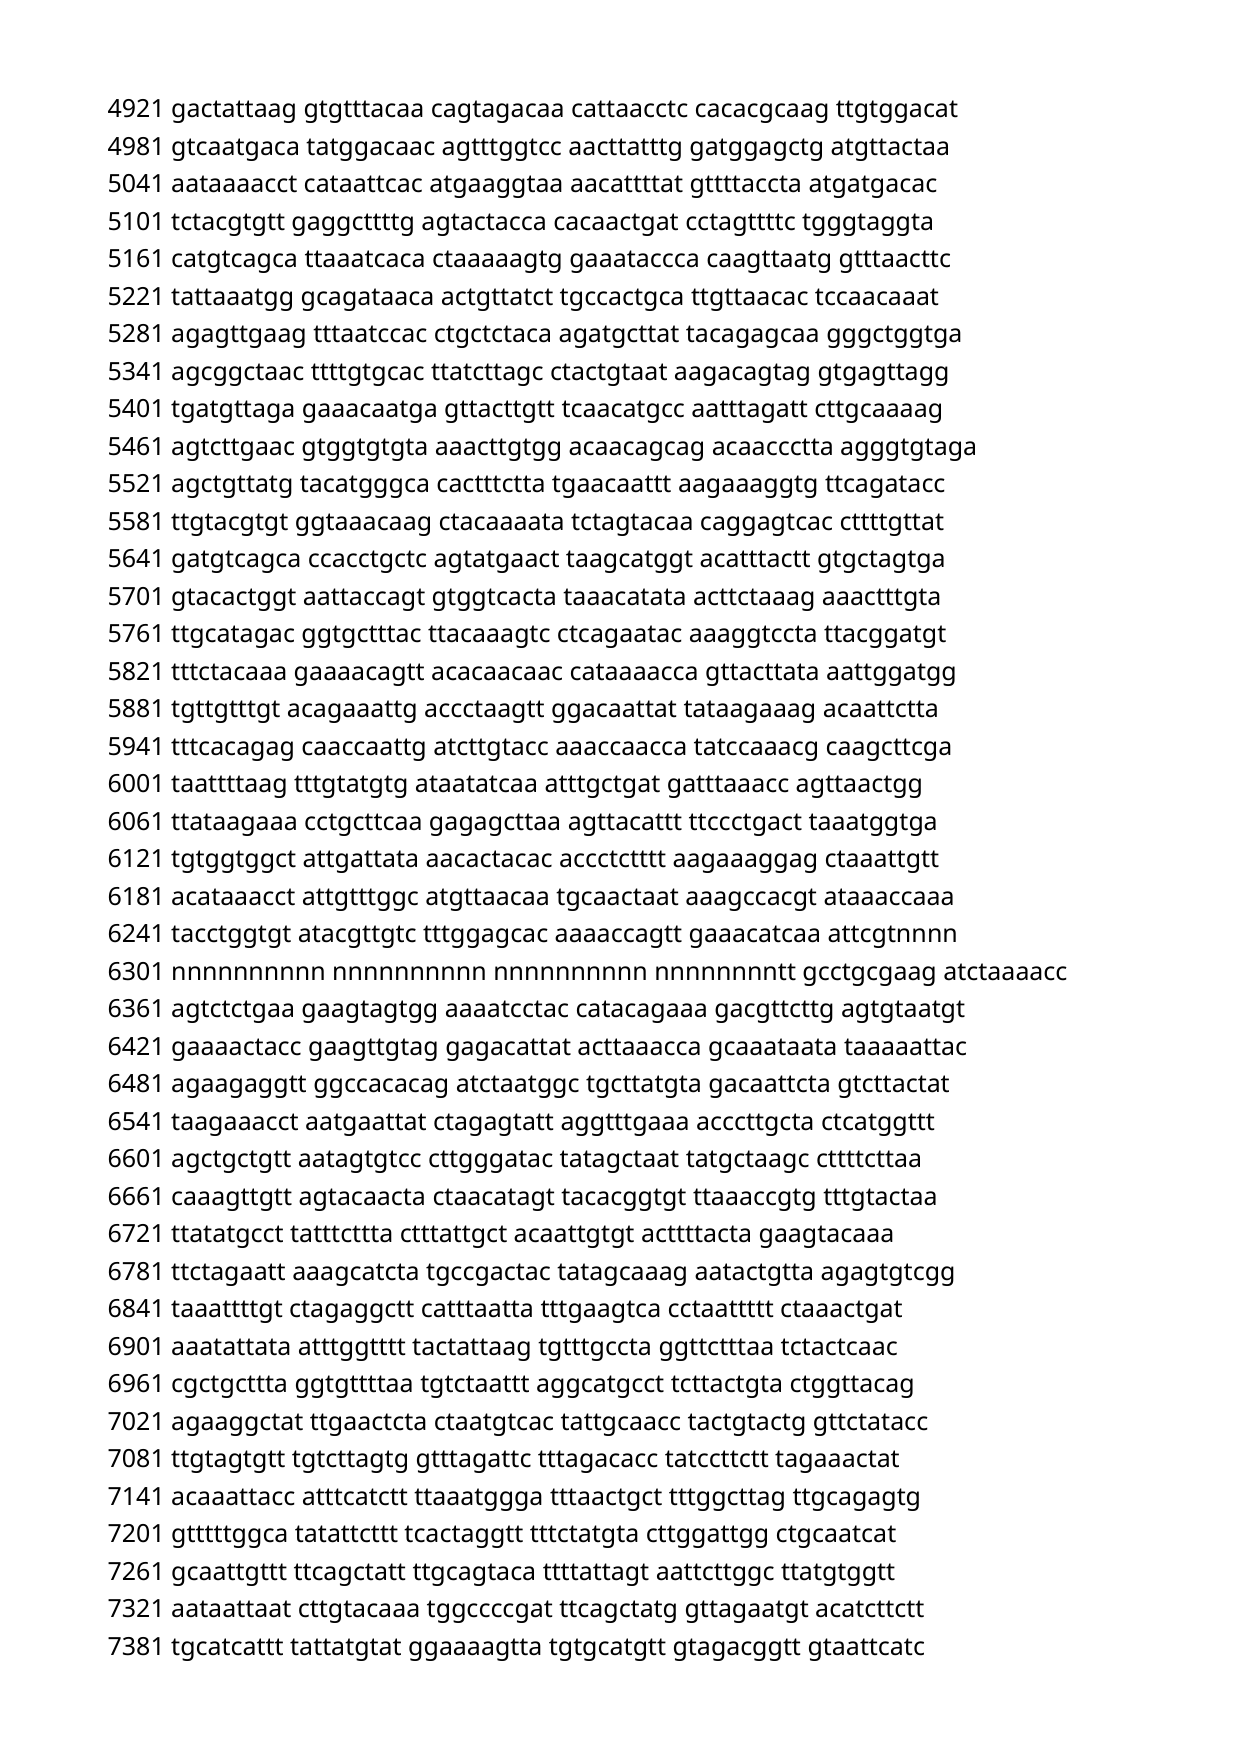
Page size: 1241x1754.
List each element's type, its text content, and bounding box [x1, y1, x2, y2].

text 6121 tgtggtggct attgattata aacactacac accctctttt aagaaaggag ctaaattgtt [75, 839, 1165, 877]
text 5041 aataaaacct cataattcac atgaaggtaa aacattttat gttttaccta atgatgacac [75, 164, 1165, 202]
text 6721 ttatatgcct tatttcttta ctttattgct acaattgtgt acttttacta gaagtacaaa [75, 1214, 1165, 1252]
text 5461 agtcttgaac gtggtgtgta aaacttgtgg acaacagcag acaaccctta agggtgtaga [75, 427, 1165, 464]
text 5221 tattaaatgg gcagataaca actgttatct tgccactgca ttgttaacac tccaacaaat [75, 277, 1165, 314]
text 5641 gatgtcagca ccacctgctc agtatgaact taagcatggt acatttactt gtgctagtga [75, 539, 1165, 577]
text 7381 tgcatcattt tattatgtat ggaaaagtta tgtgcatgtt gtagacggtt gtaattcatc [75, 1627, 1165, 1664]
text 6301 nnnnnnnnnn nnnnnnnnnn nnnnnnnnnn nnnnnnnntt gcctgcgaag atctaaaacc [75, 952, 1165, 989]
text 7141 acaaattacc atttcatctt ttaaatggga tttaactgct tttggcttag ttgcagagtg [75, 1477, 1165, 1514]
text 7201 gtttttggca tatattcttt tcactaggtt tttctatgta cttggattgg ctgcaatcat [75, 1514, 1165, 1552]
text 5521 agctgttatg tacatgggca cactttctta tgaacaattt aagaaaggtg ttcagatacc [75, 464, 1165, 502]
text 6001 taattttaag tttgtatgtg ataatatcaa atttgctgat gatttaaacc agttaactgg [75, 764, 1165, 802]
text 7261 gcaattgttt ttcagctatt ttgcagtaca ttttattagt aattcttggc ttatgtggtt [75, 1552, 1165, 1589]
text 6421 gaaaactacc gaagttgtag gagacattat acttaaacca gcaaataata taaaaattac [75, 1027, 1165, 1064]
text 6361 agtctctgaa gaagtagtgg aaaatcctac catacagaaa gacgttcttg agtgtaatgt [75, 989, 1165, 1027]
text 7321 aataattaat cttgtacaaa tggccccgat ttcagctatg gttagaatgt acatcttctt [75, 1589, 1165, 1627]
text 7021 agaaggctat ttgaactcta ctaatgtcac tattgcaacc tactgtactg gttctatacc [75, 1402, 1165, 1439]
text 4981 gtcaatgaca tatggacaac agtttggtcc aacttatttg gatggagctg atgttactaa [75, 127, 1165, 164]
text 6841 taaattttgt ctagaggctt catttaatta tttgaagtca cctaattttt ctaaactgat [75, 1289, 1165, 1327]
text 5341 agcggctaac ttttgtgcac ttatcttagc ctactgtaat aagacagtag gtgagttagg [75, 352, 1165, 389]
text 6601 agctgctgtt aatagtgtcc cttgggatac tatagctaat tatgctaagc cttttcttaa [75, 1139, 1165, 1177]
text 6481 agaagaggtt ggccacacag atctaatggc tgcttatgta gacaattcta gtcttactat [75, 1064, 1165, 1102]
text 6541 taagaaacct aatgaattat ctagagtatt aggtttgaaa acccttgcta ctcatggttt [75, 1102, 1165, 1139]
text 5821 tttctacaaa gaaaacagtt acacaacaac cataaaacca gttacttata aattggatgg [75, 652, 1165, 689]
text 5581 ttgtacgtgt ggtaaacaag ctacaaaata tctagtacaa caggagtcac cttttgttat [75, 502, 1165, 539]
text 5941 tttcacagag caaccaattg atcttgtacc aaaccaacca tatccaaacg caagcttcga [75, 727, 1165, 764]
text 6241 tacctggtgt atacgttgtc tttggagcac aaaaccagtt gaaacatcaa attcgtnnnn [75, 914, 1165, 952]
text 6661 caaagttgtt agtacaacta ctaacatagt tacacggtgt ttaaaccgtg tttgtactaa [75, 1177, 1165, 1214]
text 5161 catgtcagca ttaaatcaca ctaaaaagtg gaaataccca caagttaatg gtttaacttc [75, 239, 1165, 277]
text 5881 tgttgtttgt acagaaattg accctaagtt ggacaattat tataagaaag acaattctta [75, 689, 1165, 727]
text 5761 ttgcatagac ggtgctttac ttacaaagtc ctcagaatac aaaggtccta ttacggatgt [75, 614, 1165, 652]
text 6781 ttctagaatt aaagcatcta tgccgactac tatagcaaag aatactgtta agagtgtcgg [75, 1252, 1165, 1289]
text 5701 gtacactggt aattaccagt gtggtcacta taaacatata acttctaaag aaactttgta [75, 577, 1165, 614]
text 6061 ttataagaaa cctgcttcaa gagagcttaa agttacattt ttccctgact taaatggtga [75, 802, 1165, 839]
text 4921 gactattaag gtgtttacaa cagtagacaa cattaacctc cacacgcaag ttgtggacat [75, 89, 1165, 127]
text 6961 cgctgcttta ggtgttttaa tgtctaattt aggcatgcct tcttactgta ctggttacag [75, 1364, 1165, 1402]
text 5101 tctacgtgtt gaggcttttg agtactacca cacaactgat cctagttttc tgggtaggta [75, 202, 1165, 239]
text 6901 aaatattata atttggtttt tactattaag tgtttgccta ggttctttaa tctactcaac [75, 1327, 1165, 1364]
text 7081 ttgtagtgtt tgtcttagtg gtttagattc tttagacacc tatccttctt tagaaactat [75, 1439, 1165, 1477]
text 6181 acataaacct attgtttggc atgttaacaa tgcaactaat aaagccacgt ataaaccaaa [75, 877, 1165, 914]
text 5281 agagttgaag tttaatccac ctgctctaca agatgcttat tacagagcaa gggctggtga [75, 314, 1165, 352]
text 5401 tgatgttaga gaaacaatga gttacttgtt tcaacatgcc aatttagatt cttgcaaaag [75, 389, 1165, 427]
